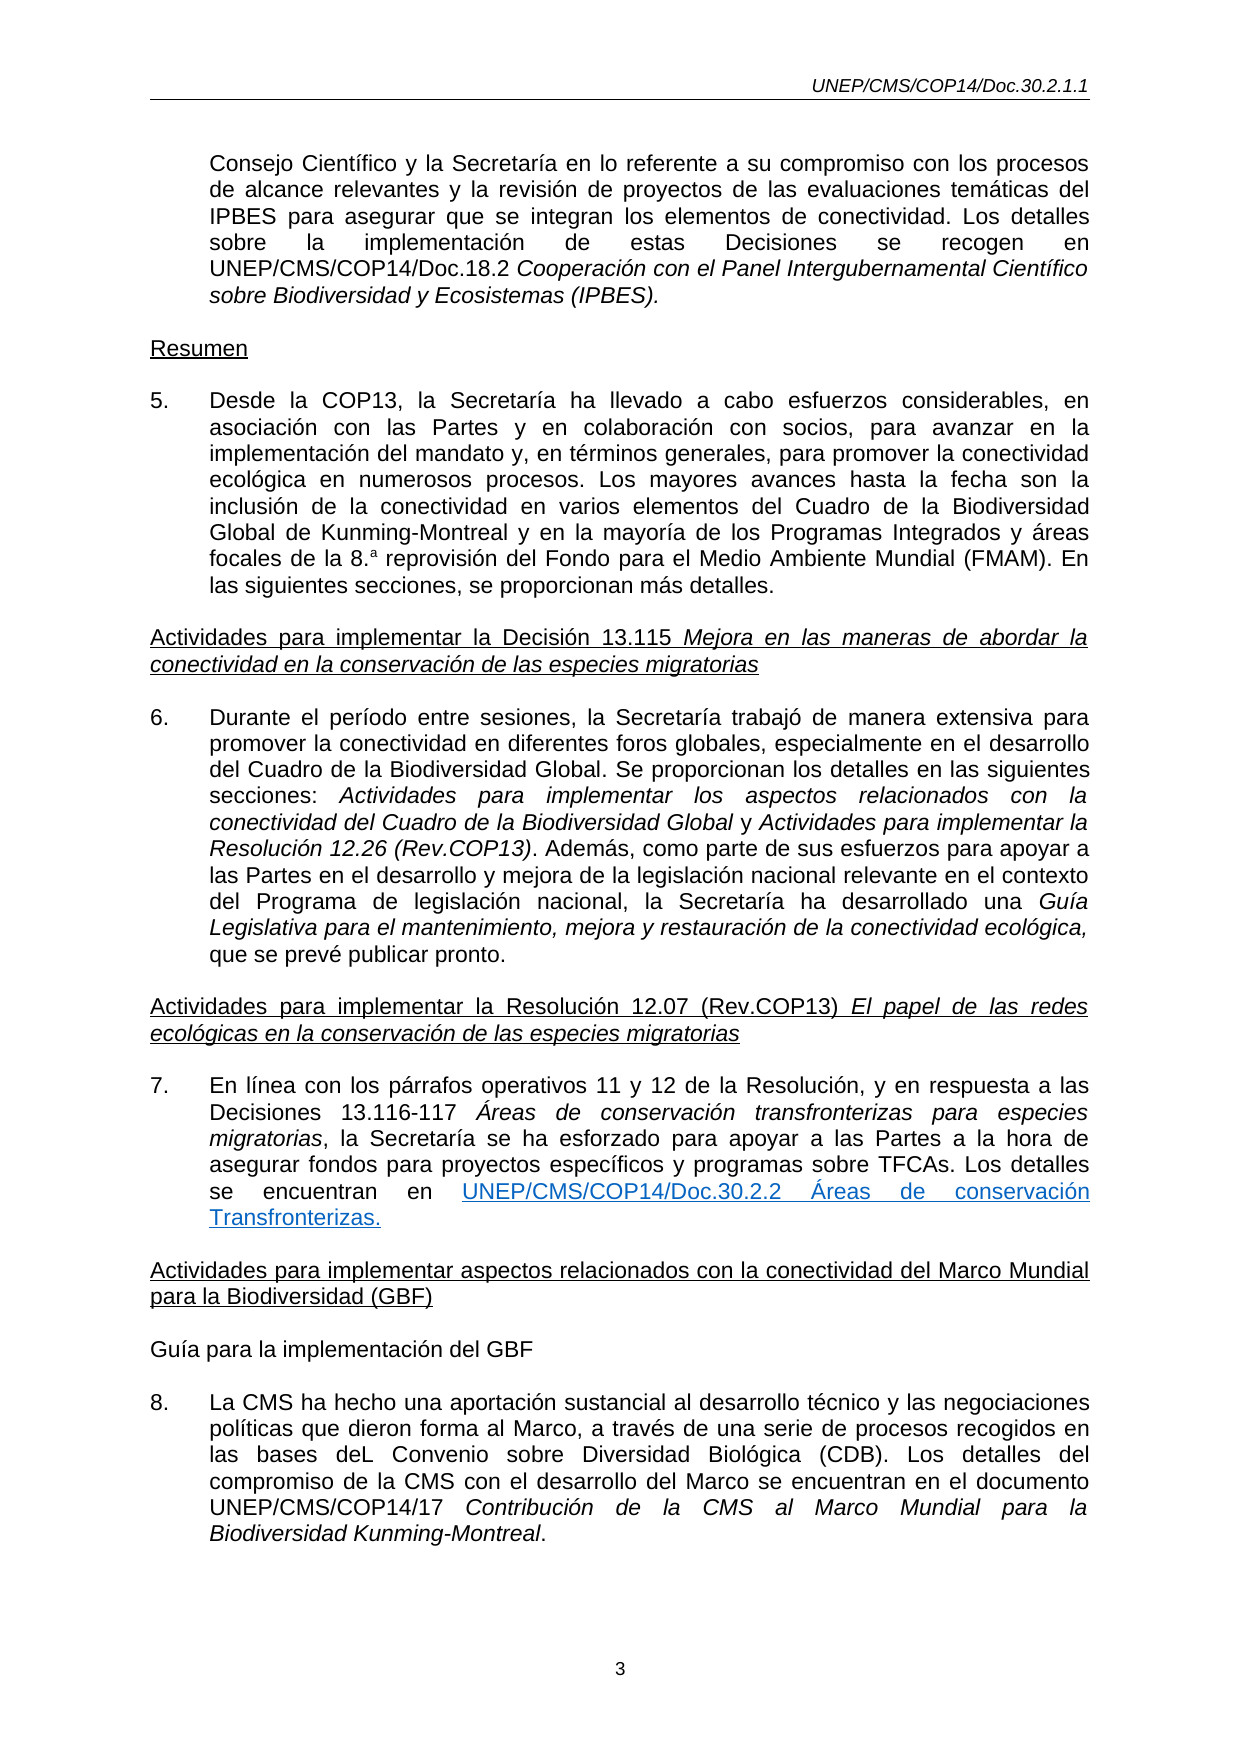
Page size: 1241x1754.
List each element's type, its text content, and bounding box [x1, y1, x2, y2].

text Resumen [150, 334, 1090, 361]
text Guía para la implementación del GBF [150, 1336, 1090, 1362]
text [150, 150, 1090, 308]
text Actividades para implementar aspectos relacionados con la conectividad del Marco Mundial para la Biodiversidad (GBF) [150, 1257, 1090, 1280]
text 5. Desde la COP13, la Secretaría ha llevado a cabo esfuerzos considerables, en asociación con las Partes y en colaboración con socios, para avanzar en la implementación del mandato y, en términos generales, para promover la conectividad ecológica en numerosos procesos. Los mayores avances hasta la fecha son la inclusión de la conectividad en varios elementos del Cuadro de la Biodiversidad Global de Kunming-Montreal y en la mayoría de los Programas Integrados y áreas focales de la 8.a reprovisión del Fondo para el Medio Ambiente Mundial (FMAM). En las siguientes secciones, se proporcionan más detalles. [150, 387, 1090, 598]
text Actividades para implementar aspectos relacionados con la conectividad del Marco Mundial para la Biodiversidad (GBF) [150, 1281, 1090, 1309]
text Actividades para implementar la Decisión 13.115 Mejora en las maneras de abordar la conectividad en la conservación de las especies migratorias [150, 624, 1090, 677]
text 6. Durante el período entre sesiones, la Secretaría trabajó de manera extensiva para promover la conectividad en diferentes foros globales, especialmente en el desarrollo del Cuadro de la Biodiversidad Global. Se proporcionan los detalles en las siguientes secciones: Actividades para implementar los aspectos relacionados con la conectividad del Cuadro de la Biodiversidad Global y Actividades para implementar la Resolución 12.26 (Rev.COP13). Además, como parte de sus esfuerzos para apoyar a las Partes en el desarrollo y mejora de la legislación nacional relevante en el contexto del Programa de legislación nacional, la Secretaría ha desarrollado una Guía Legislativa para el mantenimiento, mejora y restauración de la conectividad ecológica, que se prevé publicar pronto. [150, 703, 1090, 967]
text 7. En línea con los párrafos operativos 11 y 12 de la Resolución, y en respuesta a las Decisiones 13.116-117 Áreas de conservación transfronterizas para especies migratorias, la Secretaría se ha esforzado para apoyar a las Partes a la hora de asegurar fondos para proyectos específicos y programas sobre TFCAs. Los detalles se encuentran en UNEP/CMS/COP14/Doc.30.2.2 Áreas de conservación Transfronterizas. [150, 1072, 1090, 1231]
text 8. La CMS ha hecho una aportación sustancial al desarrollo técnico y las negociaciones políticas que dieron forma al Marco, a través de una serie de procesos recogidos en las bases deL Convenio sobre Diversidad Biológica (CDB). Los detalles del compromiso de la CMS con el desarrollo del Marco se encuentran en el documento UNEP/CMS/COP14/17 Contribución de la CMS al Marco Mundial para la Biodiversidad Kunming-Montreal. [150, 1389, 1090, 1547]
text Actividades para implementar la Resolución 12.07 (Rev.COP13) El papel de las redes ecológicas en la conservación de las especies migratorias [150, 993, 1090, 1046]
